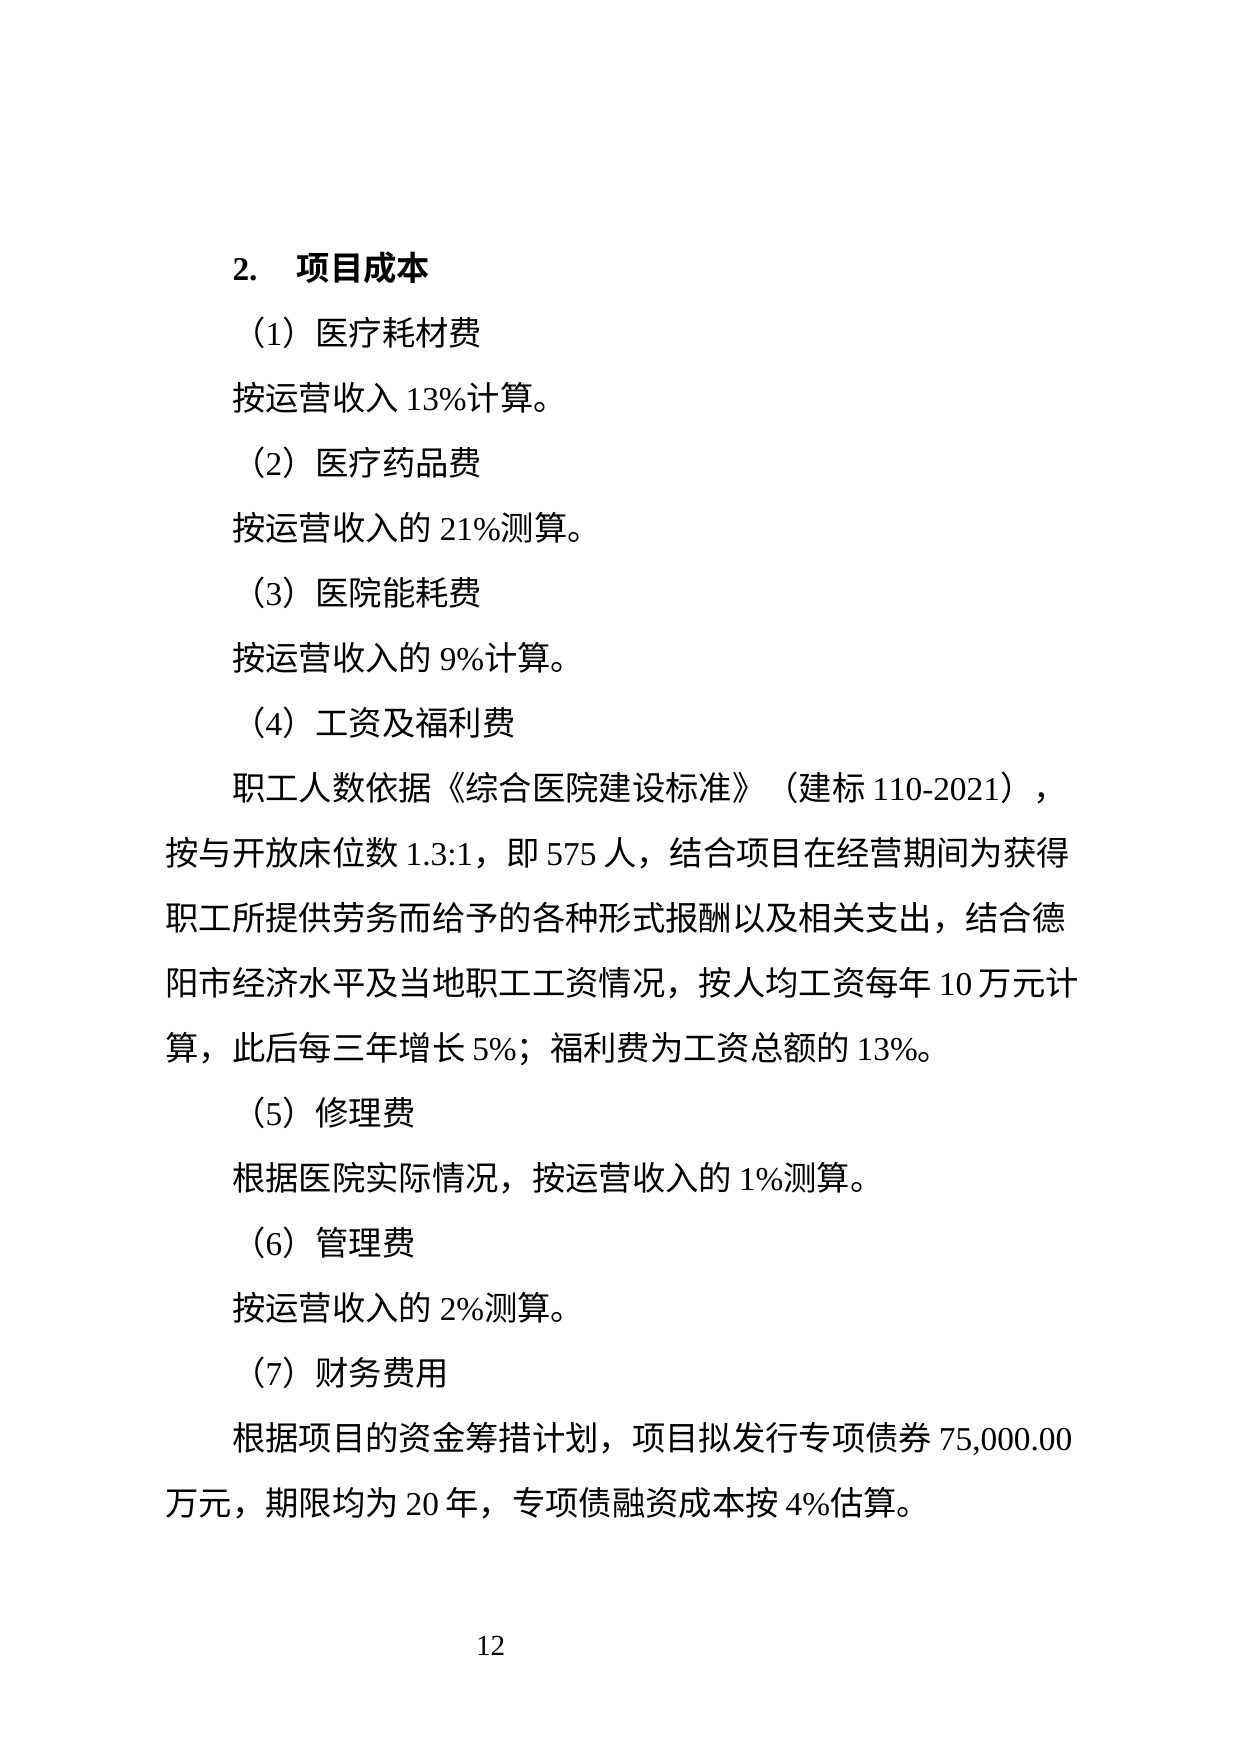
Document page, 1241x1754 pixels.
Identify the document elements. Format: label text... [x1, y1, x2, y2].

text 按运营收入的 21%测算。 [165, 493, 1087, 558]
text （4）工资及福利费 [165, 688, 1087, 753]
list 项目成本 [165, 233, 1087, 298]
text （6）管理费 [165, 1208, 1087, 1273]
text （7）财务费用 [165, 1338, 1087, 1403]
text 根据医院实际情况，按运营收入的1%测算。 [165, 1143, 1087, 1208]
text 根据项目的资金筹措计划，项目拟发行专项债券75,000.00 万元，期限均为20年，专项债融资成本按4%估算。 [165, 1403, 1087, 1533]
text 职工人数依据《综合医院建设标准》（建标110-2021），按与开放床位数1.3:1，即575人，结合项目在经营期间为获得职工所提供劳务而给予的各种形式报酬以及相关支出，结合德阳市经济水平及当地职工工资情况，按人均工资每年10万元计算，此后每三年增长5%；福利费为工资总额的13%。 [165, 753, 1087, 1078]
text （5）修理费 [165, 1078, 1087, 1143]
text （2）医疗药品费 [165, 428, 1087, 493]
text 按运营收入的 2%测算。 [165, 1273, 1087, 1338]
list （1）医疗耗材费 [165, 298, 1087, 363]
text （3）医院能耗费 [165, 558, 1087, 623]
text 按运营收入13%计算。 [165, 363, 1087, 428]
text 按运营收入的 9%计算。 [165, 623, 1087, 688]
